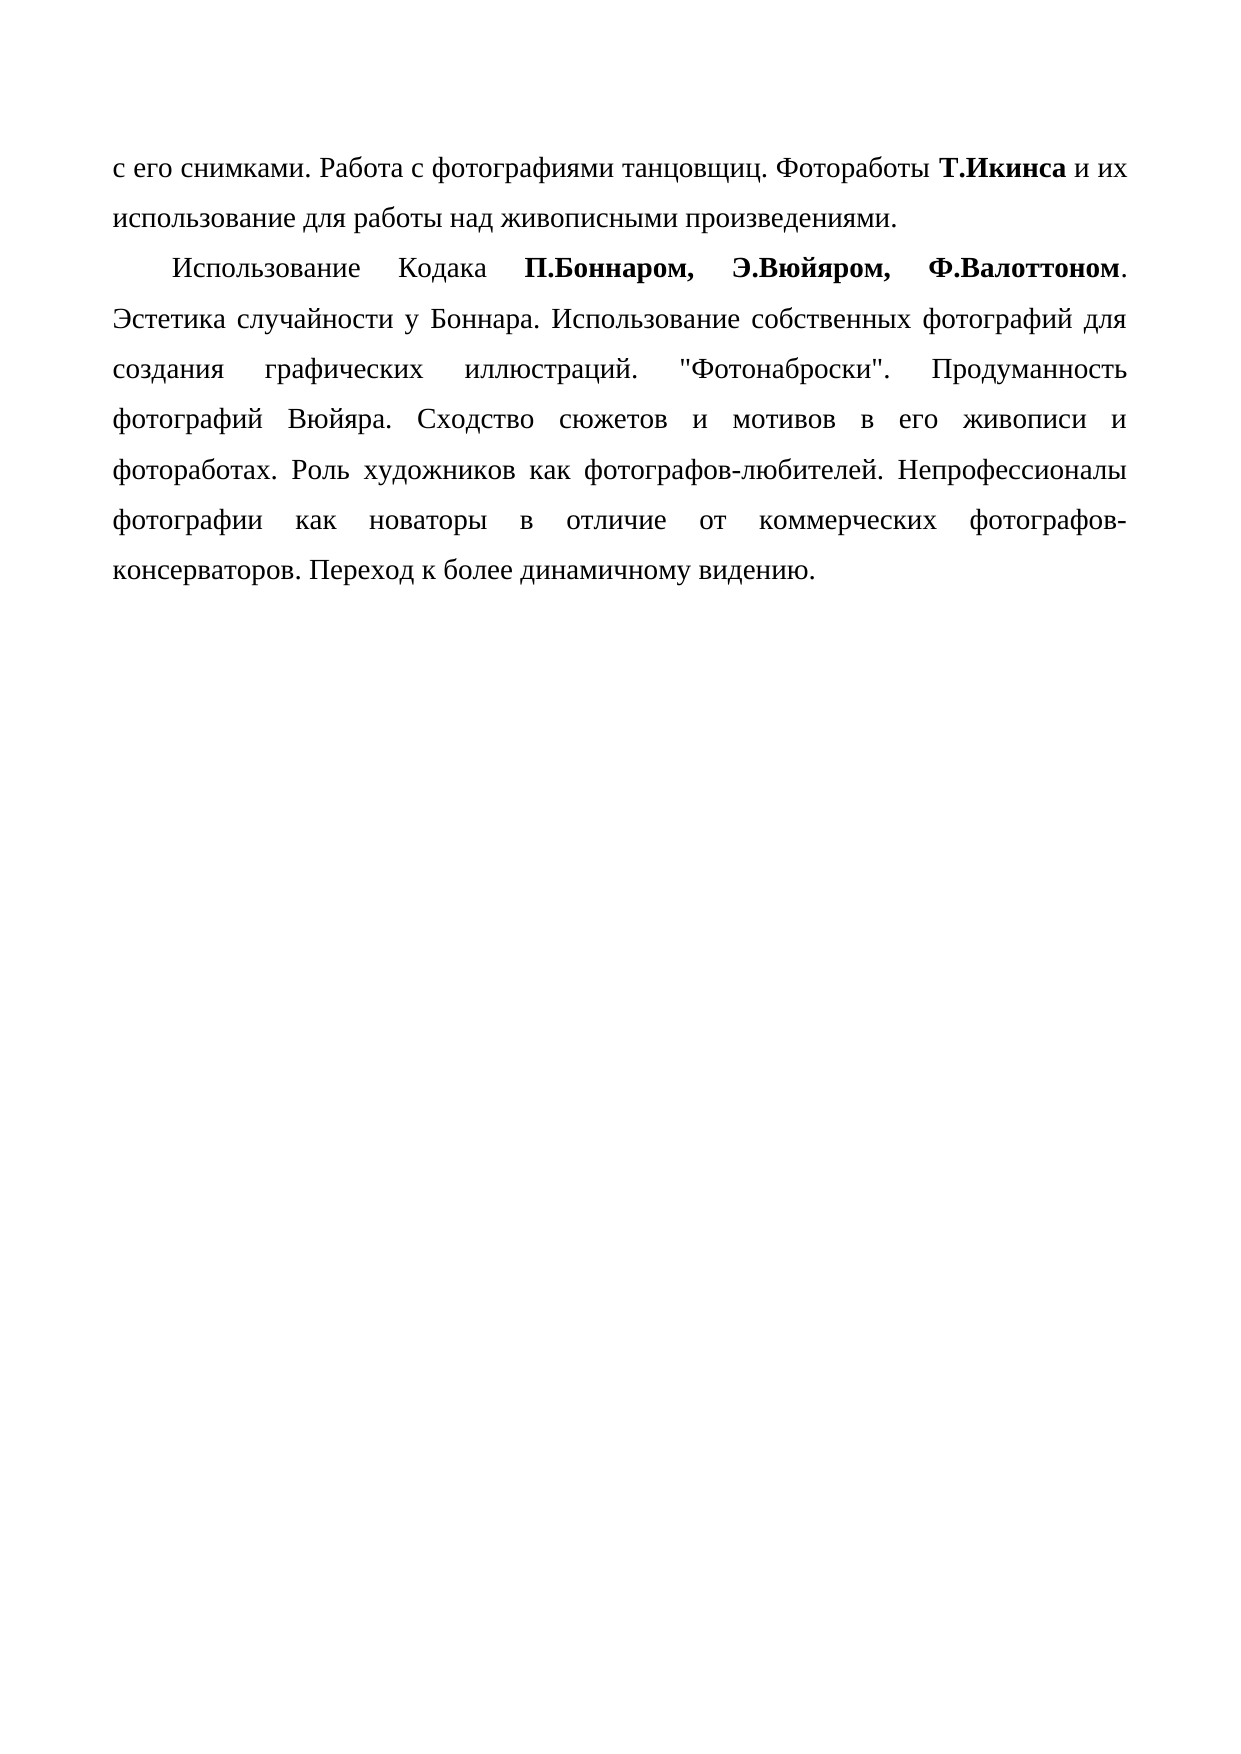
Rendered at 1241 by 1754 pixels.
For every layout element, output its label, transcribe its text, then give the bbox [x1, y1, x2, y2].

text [112, 150, 1128, 234]
text Использование Кодака П.Боннаром, Э.Вюйяром, Ф.Валоттоном. Эстетика случайности у Боннара. Использование собственных фотографий для создания графических иллюстраций. "Фотонаброски". Продуманность фотографий Вюйяра. Сходство сюжетов и мотивов в его живописи и фотоработах. Роль художников как фотографов-любителей. Непрофессионалы фотографии как новаторы в отличие от коммерческих фотографов-консерваторов. Переход к более динамичному видению. [112, 251, 1128, 586]
